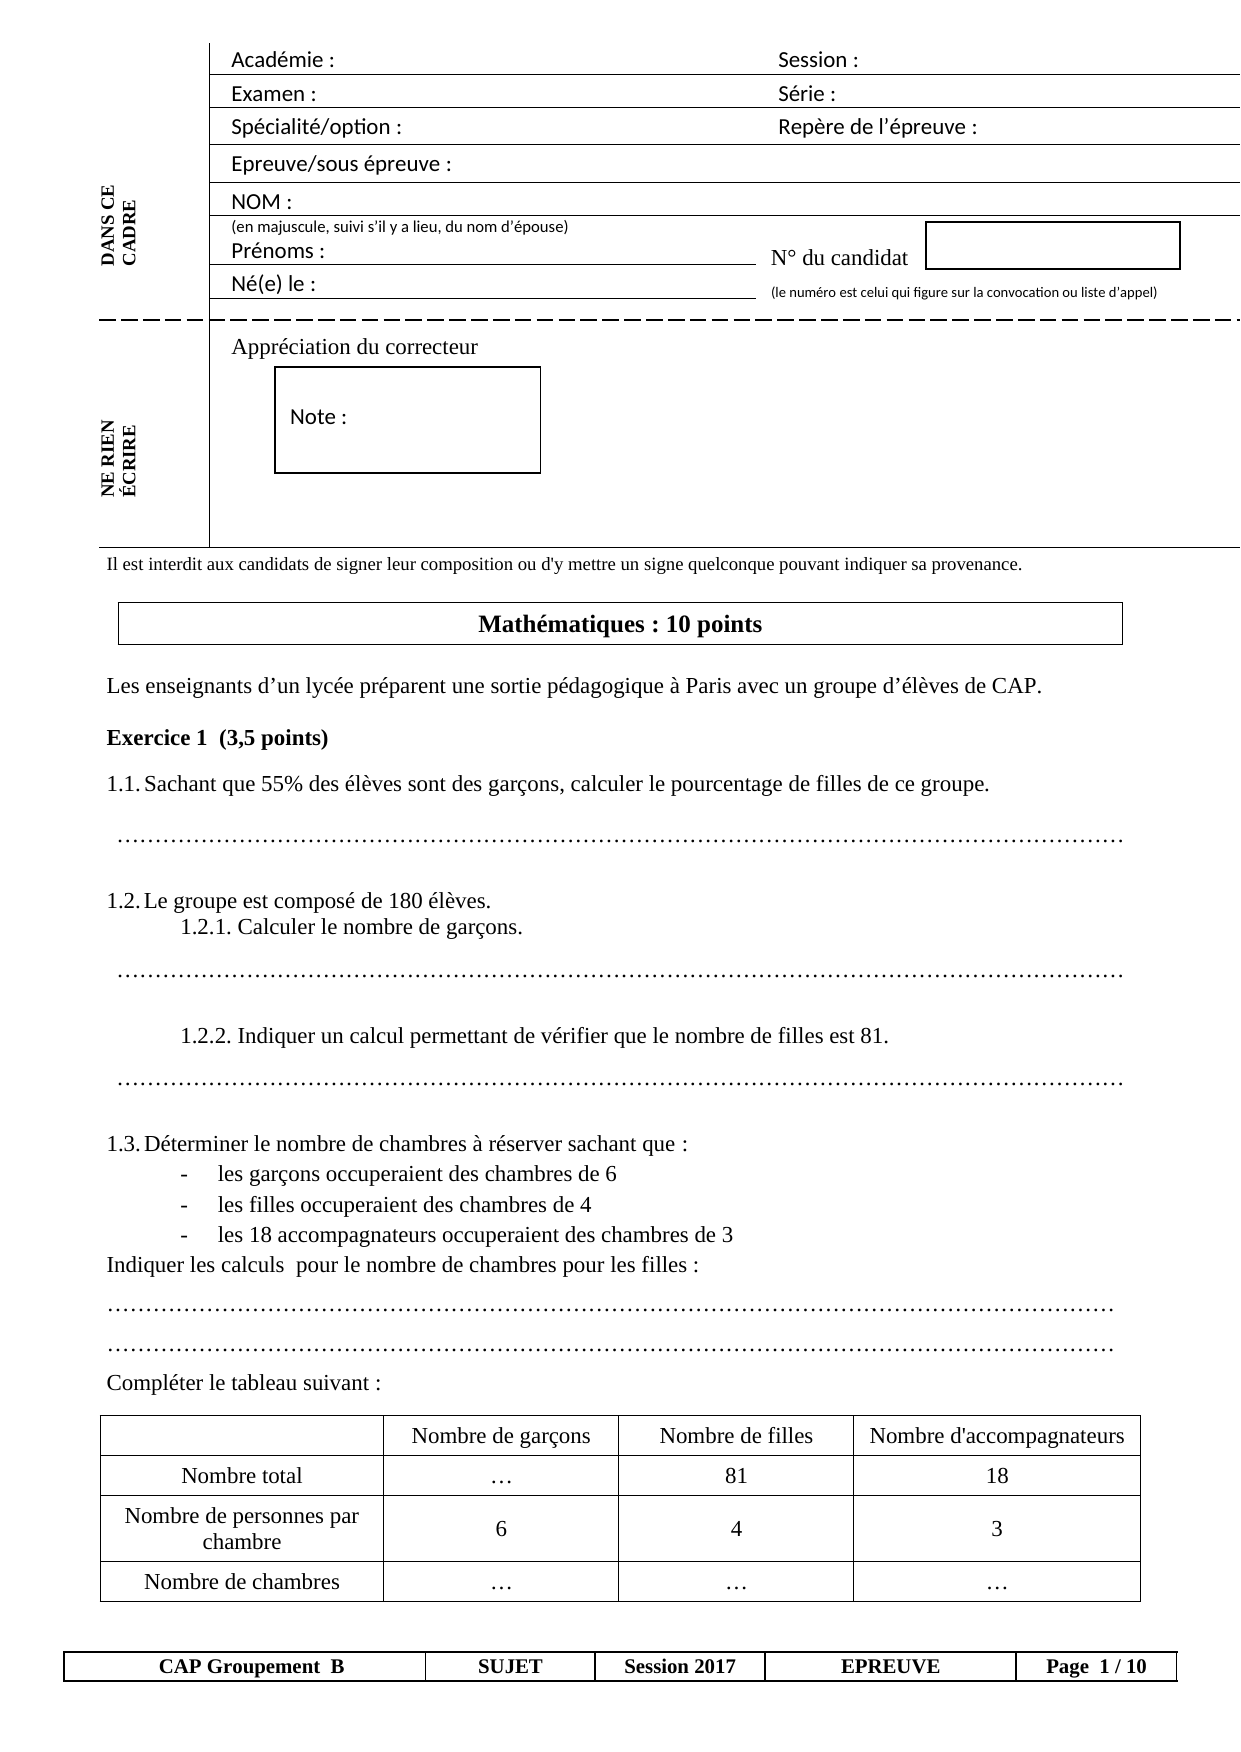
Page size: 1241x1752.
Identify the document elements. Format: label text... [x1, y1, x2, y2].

list les garçons occuperaient des chambres de 6 [180, 1160, 1134, 1187]
text 1.2.2. Indiquer un calcul permettant de vérifier que le nombre de filles est 81. [180, 1022, 1134, 1048]
list les 18 accompagnateurs occuperaient des chambres de 3 [180, 1221, 1134, 1247]
table_cell 3 [854, 1496, 1140, 1561]
table_cell … [384, 1562, 618, 1601]
text Indiquer les calculs pour le nombre de chambres pour les filles : ………………………………………………………………………………………………………………………………………………………………………………………………………………………………………… [106, 1251, 1134, 1356]
text 1.2.1. Calculer le nombre de garçons. [180, 913, 1134, 939]
list Sachant que 55% des élèves sont des garçons, calculer le pourcentage de filles de ce groupe. [106, 770, 1134, 796]
table_cell 18 [854, 1456, 1140, 1495]
table_header Nombre de filles [619, 1416, 853, 1455]
table_header [101, 1416, 383, 1455]
table_cell Nombre de personnes par chambre [101, 1496, 383, 1561]
table_header Nombre d'accompagnateurs [854, 1416, 1140, 1455]
table_header Mathématiques : 10 points [119, 603, 1122, 644]
table_cell 4 [619, 1496, 853, 1561]
text Exercice 1 (3,5 points) [106, 724, 1134, 751]
list Déterminer le nombre de chambres à réserver sachant que : [106, 1130, 1134, 1157]
text Compléter le tableau suivant : [106, 1369, 1134, 1396]
list Le groupe est composé de 180 élèves. [106, 887, 1134, 913]
table_cell … [384, 1456, 618, 1495]
table_cell … [854, 1562, 1140, 1601]
text Les enseignants d’un lycée préparent une sortie pédagogique à Paris avec un groupe d’élèves de CAP. [106, 672, 1134, 698]
table_header Nombre de garçons [384, 1416, 618, 1455]
text …………………………………………………………………………………………………………………… [106, 1064, 1134, 1091]
table_cell Nombre de chambres [101, 1562, 383, 1601]
table_cell 6 [384, 1496, 618, 1561]
table_cell 81 [619, 1456, 853, 1495]
text …………………………………………………………………………………………………………………… [106, 821, 1134, 847]
table_cell Nombre total [101, 1456, 383, 1495]
list les filles occuperaient des chambres de 4 [180, 1191, 1134, 1217]
text …………………………………………………………………………………………………………………… [106, 956, 1134, 982]
table_cell … [619, 1562, 853, 1601]
